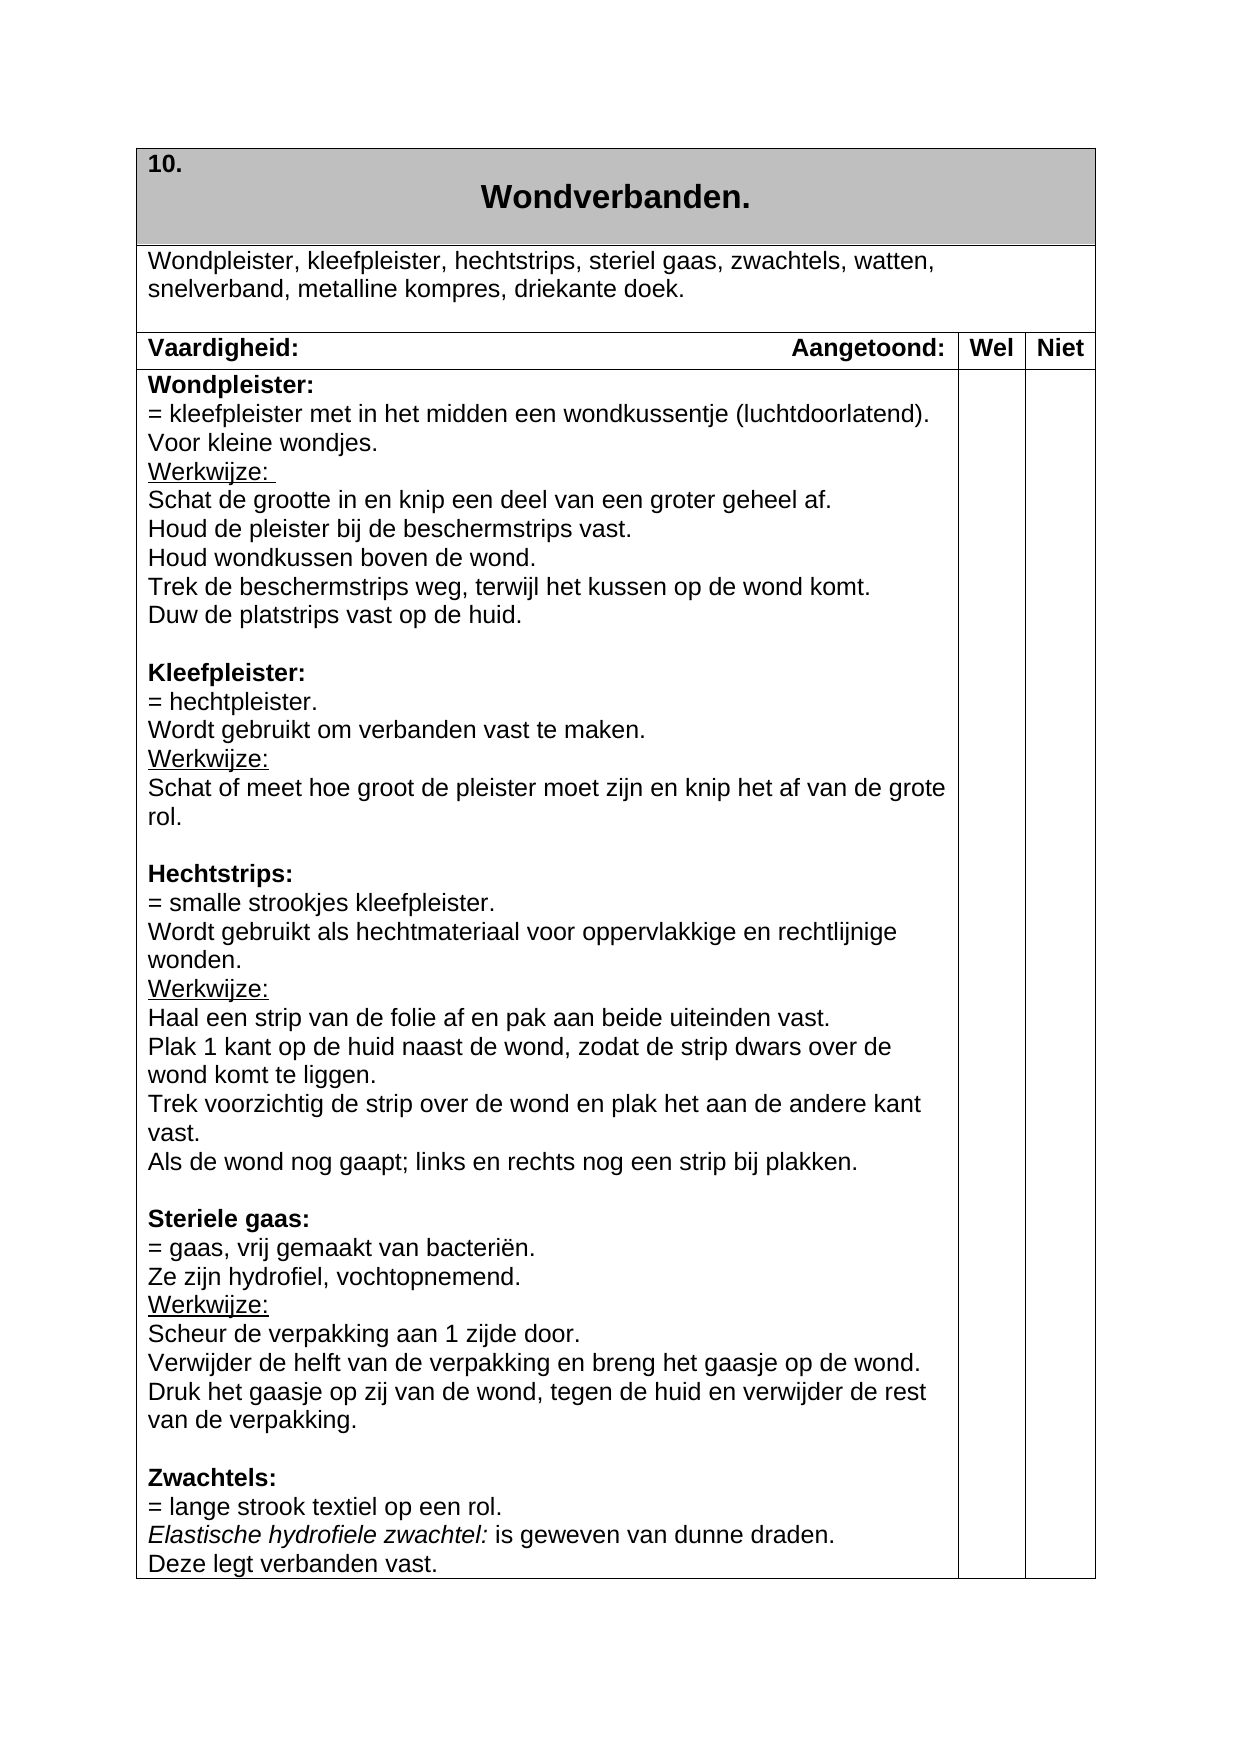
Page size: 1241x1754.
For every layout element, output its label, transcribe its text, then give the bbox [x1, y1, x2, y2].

table_cell Wel [959, 333, 1025, 369]
table_cell [1026, 370, 1095, 1578]
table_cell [137, 370, 958, 1578]
table_cell [959, 370, 1025, 1578]
table_cell Niet [1026, 333, 1095, 369]
table_cell Wondpleister, kleefpleister, hechtstrips, steriel gaas, zwachtels, watten, snelverband, metalline kompres, driekante doek. [137, 246, 1095, 332]
table_header 10. Wondverbanden. [137, 149, 1095, 244]
table_cell Vaardigheid: Aangetoond: [137, 333, 958, 369]
